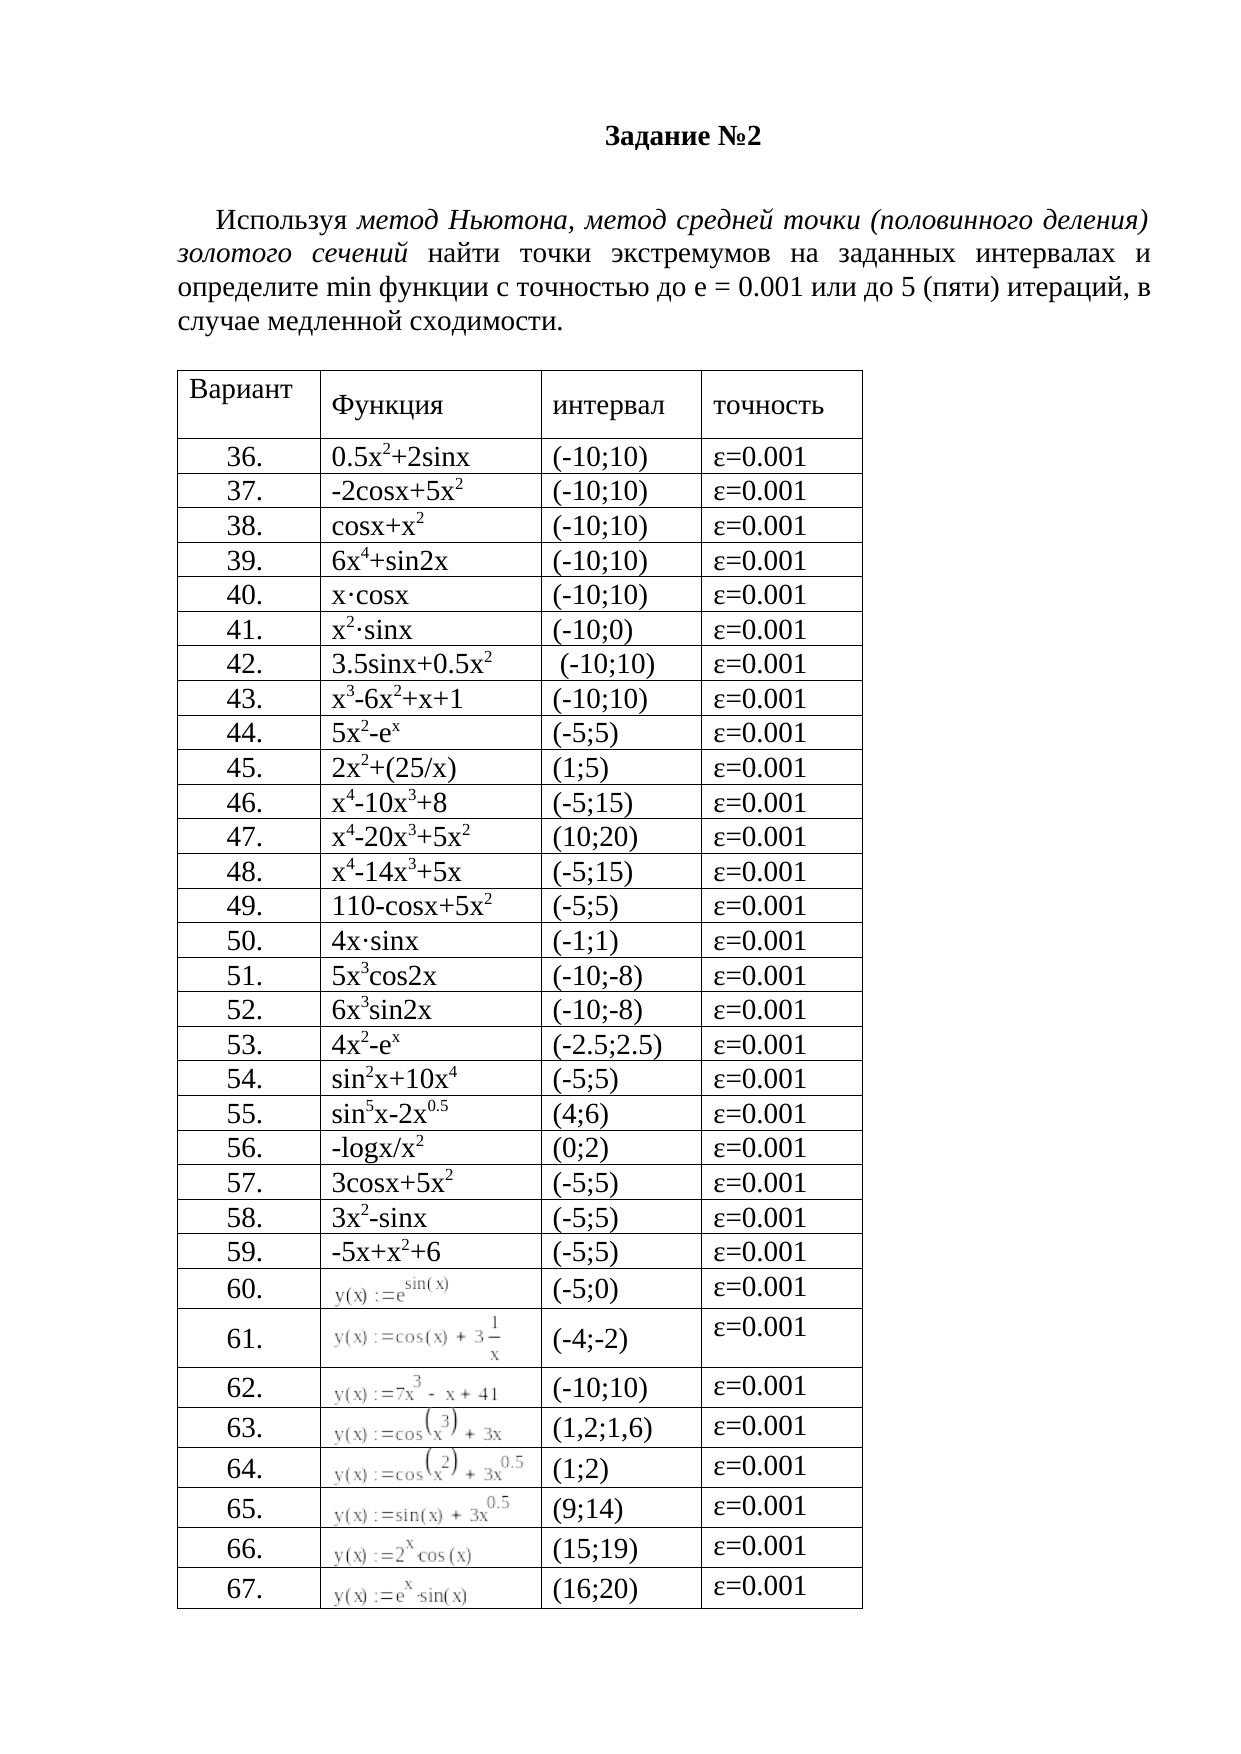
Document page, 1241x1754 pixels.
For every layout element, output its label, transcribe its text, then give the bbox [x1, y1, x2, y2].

table_cell [178, 819, 320, 853]
table_cell (0;2) [542, 1131, 701, 1164]
table_cell (9;14) [542, 1488, 701, 1527]
table_cell [178, 1568, 320, 1607]
table_cell 3.5sinx+0.5x2 [321, 646, 541, 680]
table_cell (-4;-2) [542, 1309, 701, 1367]
table_cell ε=0.001 [702, 1528, 862, 1567]
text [177, 118, 1152, 152]
table_cell sin2x+10x4 [321, 1061, 541, 1095]
table_cell [321, 1528, 541, 1567]
table_cell sin5x-2x0.5 [321, 1096, 541, 1129]
table_cell ε=0.001 [702, 854, 862, 887]
table_cell ε=0.001 [702, 819, 862, 853]
table_cell [178, 923, 320, 957]
table_cell ε=0.001 [702, 889, 862, 922]
table_cell [178, 646, 320, 680]
table_cell [178, 1528, 320, 1567]
table_cell 6x4+sin2x [321, 543, 541, 576]
table_cell ε=0.001 [702, 612, 862, 645]
table_cell (-10;0) [542, 612, 701, 645]
table_cell cosx+x2 [321, 508, 541, 542]
table_header Вариант [178, 371, 320, 438]
table_cell [178, 1061, 320, 1095]
table_cell [178, 854, 320, 887]
table_cell [321, 1408, 541, 1447]
table_cell (-10;-8) [542, 992, 701, 1026]
table_cell (-5;5) [542, 1061, 701, 1095]
table_cell (-10;10) [542, 508, 701, 542]
table_cell 5x2-ex [321, 716, 541, 749]
table_cell -logx/x2 [321, 1131, 541, 1164]
table_cell ε=0.001 [702, 508, 862, 542]
table_cell ε=0.001 [702, 474, 862, 507]
text Используя метод Ньютона, метод средней точки (половинного деления) золотого сечений найти точки экстремумов на заданных интервалах и определите min функции с точностью до e = 0.001 или до 5 (пяти) итераций, в случае медленной сходимости. [177, 202, 1152, 336]
table_cell ε=0.001 [702, 681, 862, 714]
table_cell [321, 1448, 541, 1487]
table_cell ε=0.001 [702, 1131, 862, 1164]
table_cell 3x2-sinx [321, 1200, 541, 1233]
table_cell [178, 508, 320, 542]
table_cell [178, 785, 320, 818]
table_header интервал [542, 371, 701, 438]
table_cell -2cosx+5x2 [321, 474, 541, 507]
table_cell ε=0.001 [702, 577, 862, 611]
table_cell [178, 889, 320, 922]
table_cell ε=0.001 [702, 1027, 862, 1060]
table_cell (-10;10) [542, 681, 701, 714]
table_cell ε=0.001 [702, 923, 862, 957]
table_cell x4-14x3+5x [321, 854, 541, 887]
table_cell (-10;10) [542, 577, 701, 611]
table_header точность [702, 371, 862, 438]
table_header Функция [321, 371, 541, 438]
table_cell (-5;0) [542, 1269, 701, 1308]
table_cell [178, 612, 320, 645]
table_cell [178, 992, 320, 1026]
table_cell [321, 1309, 541, 1367]
table_cell ε=0.001 [702, 716, 862, 749]
table_cell 6x3sin2x [321, 992, 541, 1026]
table_cell x4-20x3+5x2 [321, 819, 541, 853]
table_cell [321, 1488, 541, 1527]
table_cell ε=0.001 [702, 1165, 862, 1199]
table_cell [178, 958, 320, 991]
table_cell (-10;10) [542, 646, 701, 680]
table_cell 3cosx+5x2 [321, 1165, 541, 1199]
table_cell (4;6) [542, 1096, 701, 1129]
table_cell [178, 439, 320, 472]
table_cell ε=0.001 [702, 1488, 862, 1527]
table_cell 5x3cos2x [321, 958, 541, 991]
table_cell [178, 1234, 320, 1268]
table_cell [178, 1200, 320, 1233]
table_cell [178, 1309, 320, 1367]
table_cell x4-10x3+8 [321, 785, 541, 818]
table_cell ε=0.001 [702, 439, 862, 472]
table_cell 0.5x2+2sinx [321, 439, 541, 472]
table_cell ε=0.001 [702, 1309, 862, 1367]
table_cell (-10;10) [542, 543, 701, 576]
table_cell x·сosx [321, 577, 541, 611]
table_cell (-5;5) [542, 716, 701, 749]
table_cell (-2.5;2.5) [542, 1027, 701, 1060]
table_cell (-1;1) [542, 923, 701, 957]
table_cell 4x2-ex [321, 1027, 541, 1060]
table_cell x2·sinx [321, 612, 541, 645]
table_cell [178, 750, 320, 784]
table_cell ε=0.001 [702, 543, 862, 576]
table_cell [178, 1408, 320, 1447]
table_cell ε=0.001 [702, 1200, 862, 1233]
table_cell x3-6x2+x+1 [321, 681, 541, 714]
table_cell [321, 1269, 541, 1308]
table_cell (-10;10) [542, 1368, 701, 1407]
table_cell (15;19) [542, 1528, 701, 1567]
table_cell (-10;10) [542, 439, 701, 472]
table_cell [178, 1027, 320, 1060]
table_cell ε=0.001 [702, 646, 862, 680]
table_cell (-10;10) [542, 474, 701, 507]
table_cell ε=0.001 [702, 1061, 862, 1095]
table_cell ε=0.001 [702, 1269, 862, 1308]
table_cell [178, 1448, 320, 1487]
table_cell 4x·sinx [321, 923, 541, 957]
table_cell [178, 577, 320, 611]
table_cell [321, 1568, 541, 1607]
table_cell [178, 1131, 320, 1164]
table_cell [178, 1269, 320, 1308]
table_cell ε=0.001 [702, 1448, 862, 1487]
table_cell ε=0.001 [702, 750, 862, 784]
table_cell [178, 1488, 320, 1527]
table_cell ε=0.001 [702, 1568, 862, 1607]
table_cell ε=0.001 [702, 958, 862, 991]
table_cell ε=0.001 [702, 1368, 862, 1407]
table_cell [178, 716, 320, 749]
table_cell ε=0.001 [702, 785, 862, 818]
table_cell (1;5) [542, 750, 701, 784]
table_cell [321, 1368, 541, 1407]
table_cell (16;20) [542, 1568, 701, 1607]
table_cell [178, 543, 320, 576]
table_cell [178, 474, 320, 507]
table_cell ε=0.001 [702, 992, 862, 1026]
table_cell [178, 1165, 320, 1199]
table_cell 110-cosx+5x2 [321, 889, 541, 922]
table_cell (-5;15) [542, 785, 701, 818]
table_cell 2x2+(25/x) [321, 750, 541, 784]
table_cell [178, 1096, 320, 1129]
table_cell ε=0.001 [702, 1234, 862, 1268]
table_cell ε=0.001 [702, 1408, 862, 1447]
table_cell -5x+x2+6 [321, 1234, 541, 1268]
table_cell (-5;5) [542, 1234, 701, 1268]
table_cell (1;2) [542, 1448, 701, 1487]
table_cell (10;20) [542, 819, 701, 853]
table_cell [178, 681, 320, 714]
table_cell (-5;15) [542, 854, 701, 887]
table_cell [178, 1368, 320, 1407]
table_cell (-10;-8) [542, 958, 701, 991]
table_cell (-5;5) [542, 1165, 701, 1199]
table_cell (1,2;1,6) [542, 1408, 701, 1447]
table_cell (-5;5) [542, 1200, 701, 1233]
table_cell ε=0.001 [702, 1096, 862, 1129]
table_cell (-5;5) [542, 889, 701, 922]
